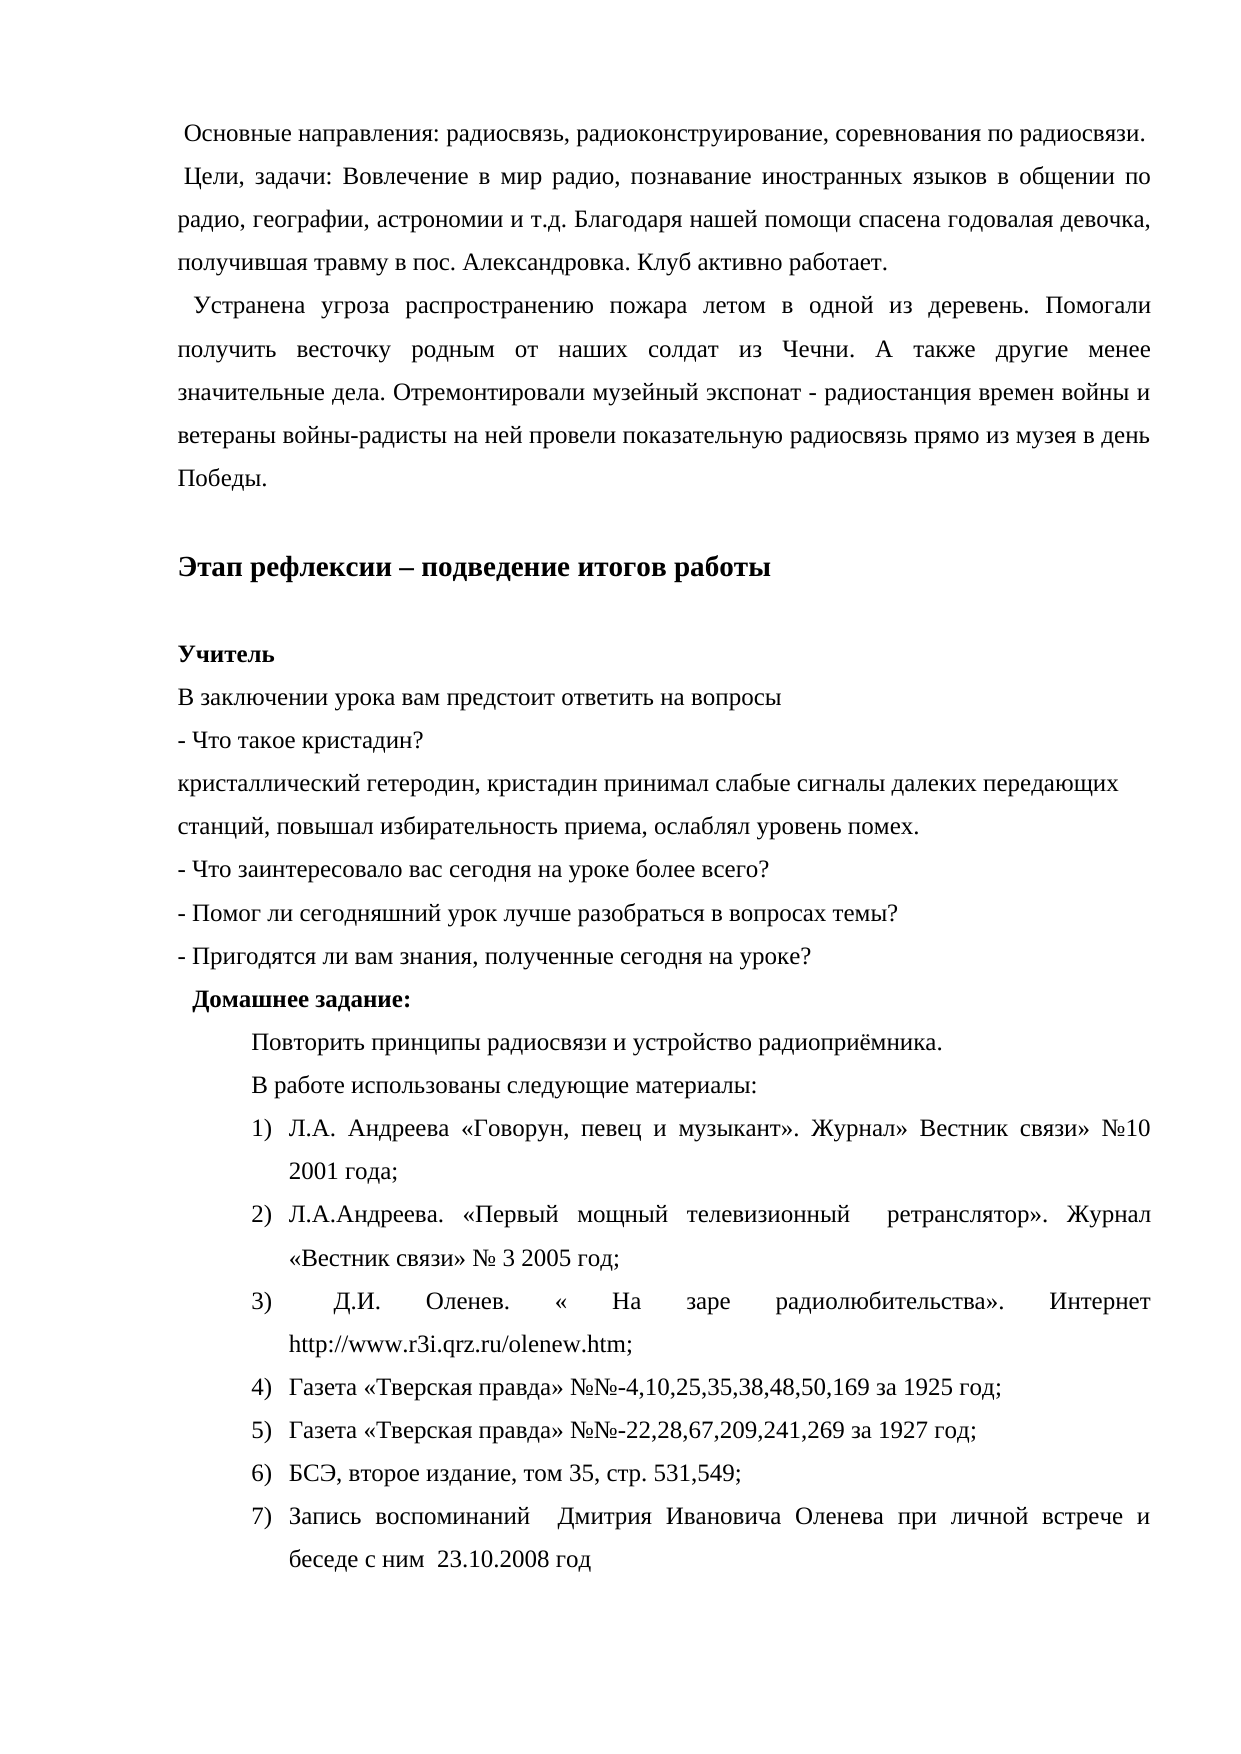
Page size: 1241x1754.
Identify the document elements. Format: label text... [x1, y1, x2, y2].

text - Что заинтересовало вас сегодня на уроке более всего? [177, 854, 1152, 883]
list Газета «Тверская правда» №№-22,28,67,209,241,269 за 1927 год; [251, 1415, 1152, 1444]
text Цели, задачи: Вовлечение в мир радио, познавание иностранных языков в общении по радио, географии, астрономии и т.д. Благодаря нашей помощи спасена годовалая девочка, получившая травму в пос. Александровка. Клуб активно работает. [177, 161, 1152, 276]
text кристаллический гетеродин, кристадин принимал слабые сигналы далеких передающих станций, повышал избирательность приема, ослаблял уровень помех. [177, 768, 1152, 840]
text - Помог ли сегодняшний урок лучше разобраться в вопросах темы? [177, 898, 1152, 926]
text Учитель В заключении урока вам предстоит ответить на вопросы [177, 639, 1152, 711]
list Л.А.Андреева. «Первый мощный телевизионный ретранслятор». Журнал «Вестник связи» № 3 2005 год; [251, 1199, 1152, 1271]
text - Что такое кристадин? [177, 725, 1152, 754]
list Л.А. Андреева «Говорун, певец и музыкант». Журнал» Вестник связи» №10 2001 года; [251, 1113, 1152, 1185]
text Этап рефлексии – подведение итогов работы [177, 549, 1152, 625]
text Устранена угроза распространению пожара летом в одной из деревень. Помогали получить весточку родным от наших солдат из Чечни. А также другие менее значительные дела. Отремонтировали музейный экспонат - радиостанция времен войны и ветераны войны-радисты на ней провели показательную радиосвязь прямо из музея в день Победы. [177, 291, 1152, 492]
list Д.И. Оленев. « На заре радиолюбительства». Интернет http://www.r3i.qrz.ru/olenew.htm; [251, 1286, 1152, 1358]
text - Пригодятся ли вам знания, полученные сегодня на уроке? [177, 941, 1152, 969]
text Домашнее задание: [192, 984, 1152, 1013]
text В работе использованы следующие материалы: [177, 1070, 1152, 1099]
list Запись воспоминаний Дмитрия Ивановича Оленева при личной встрече и беседе с ним 23.10.2008 год [251, 1501, 1152, 1573]
text Повторить принципы радиосвязи и устройство радиоприёмника. [177, 1027, 1152, 1056]
list Газета «Тверская правда» №№-4,10,25,35,38,48,50,169 за 1925 год; [251, 1372, 1152, 1401]
text Основные направления: радиосвязь, радиоконструирование, соревнования по радиосвязи. [177, 118, 1152, 147]
list БСЭ, второе издание, том 35, стр. 531,549; [251, 1458, 1152, 1487]
